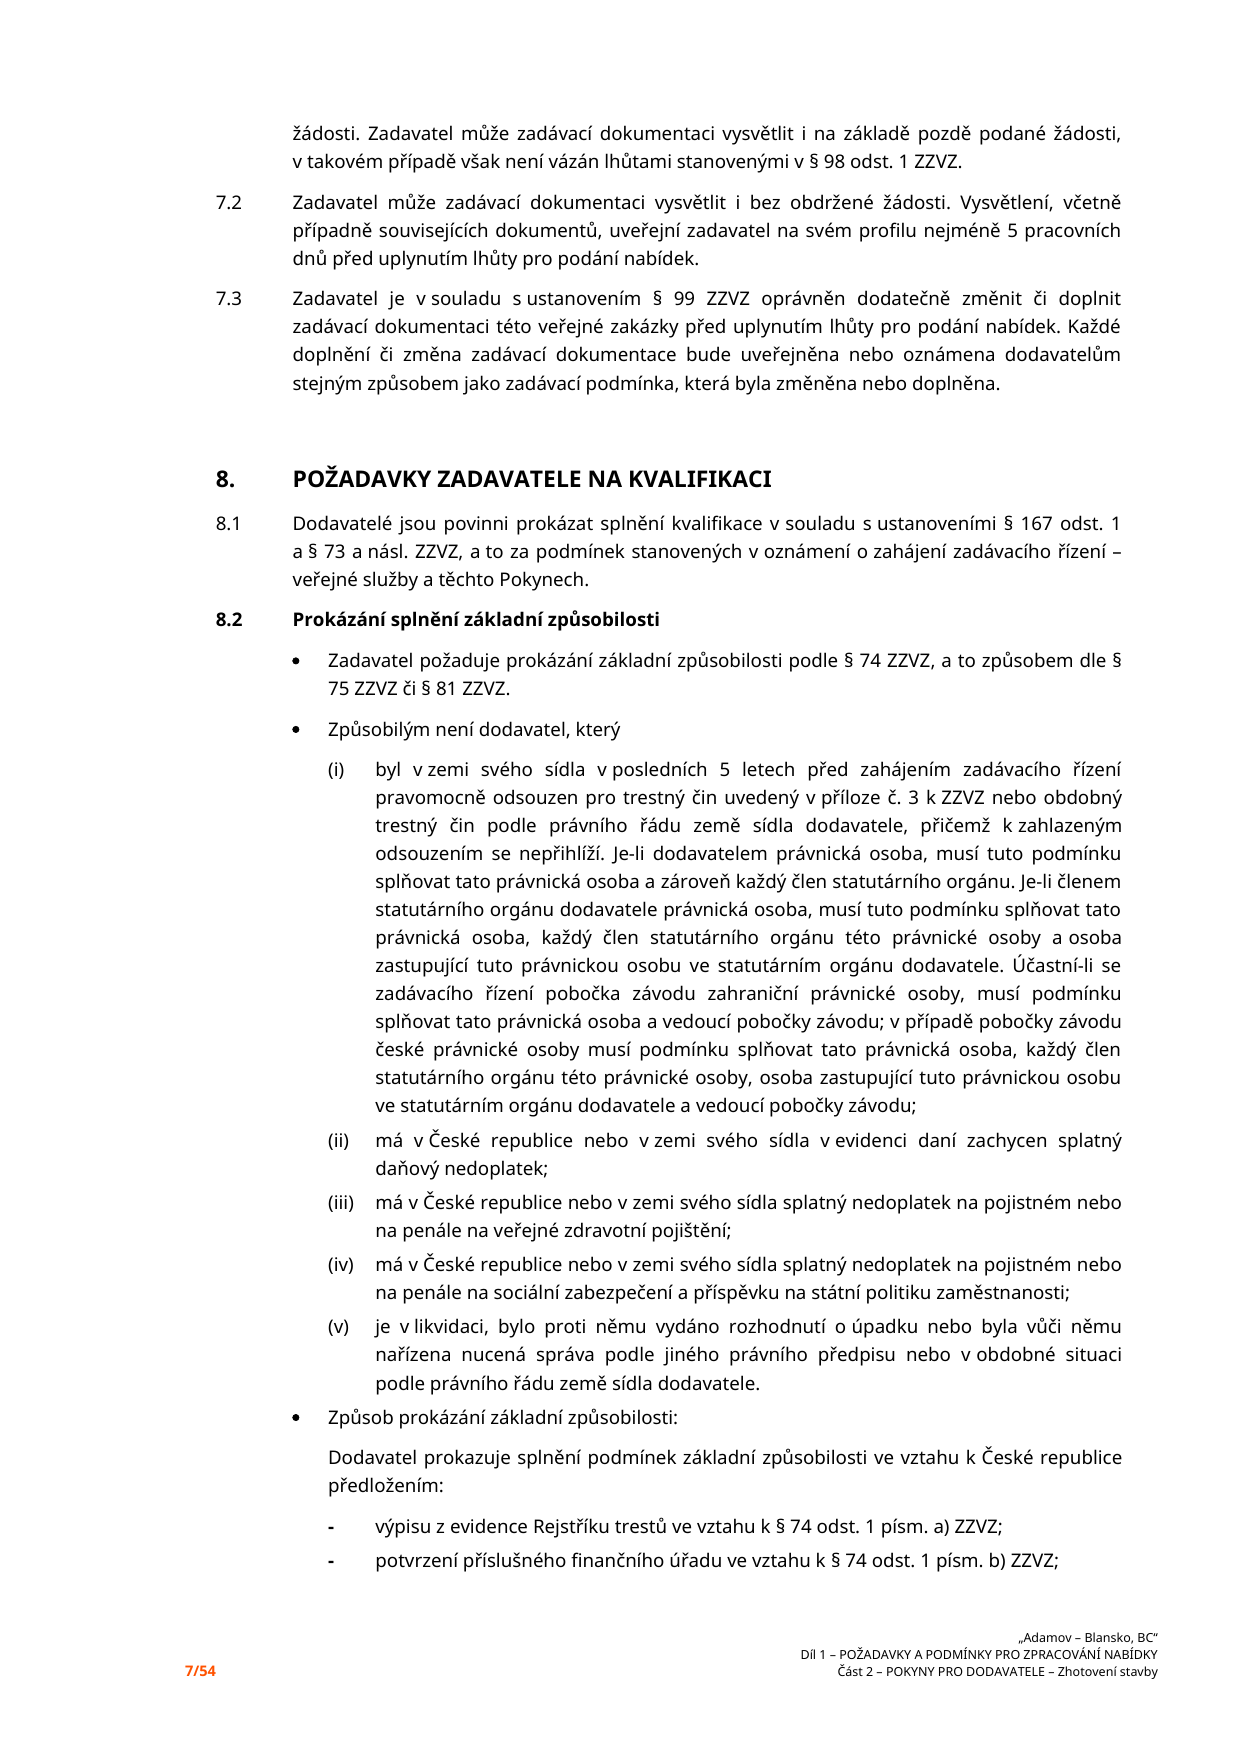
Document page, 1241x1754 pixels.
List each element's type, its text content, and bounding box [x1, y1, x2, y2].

text Způsob prokázání základní způsobilosti: [292, 1404, 1122, 1429]
text Dodavatelé jsou povinni prokázat splnění kvalifikace v souladu s ustanoveními § 167 odst. 1 a § 73 a násl. ZZVZ, a to za podmínek stanovených v oznámení o zahájení zadávacího řízení – veřejné služby a těchto Pokynech. [216, 510, 1122, 592]
text má v České republice nebo v zemi svého sídla v evidenci daní zachycen splatný daňový nedoplatek; [328, 1127, 1122, 1180]
text je v likvidaci, bylo proti němu vydáno rozhodnutí o úpadku nebo byla vůči němu nařízena nucená správa podle jiného právního předpisu nebo v obdobné situaci podle právního řádu země sídla dodavatele. [328, 1314, 1122, 1395]
text výpisu z evidence Rejstříku trestů ve vztahu k § 74 odst. 1 písm. a) ZZVZ; [328, 1513, 1122, 1539]
text potvrzení příslušného finančního úřadu ve vztahu k § 74 odst. 1 písm. b) ZZVZ; [328, 1547, 1122, 1573]
text Zadavatel může zadávací dokumentaci vysvětlit i bez obdržené žádosti. Vysvětlení, včetně případně souvisejících dokumentů, uveřejní zadavatel na svém profilu nejméně 5 pracovních dnů před uplynutím lhůty pro podání nabídek. [216, 189, 1122, 271]
text Dodavatel prokazuje splnění podmínek základní způsobilosti ve vztahu k České republice předložením: [328, 1444, 1122, 1498]
text Zadavatel je v souladu s ustanovením § 99 ZZVZ oprávněn dodatečně změnit či doplnit zadávací dokumentaci této veřejné zakázky před uplynutím lhůty pro podání nabídek. Každé doplnění či změna zadávací dokumentace bude uveřejněna nebo oznámena dodavatelům stejným způsobem jako zadávací podmínka, která byla změněna nebo doplněna. [216, 286, 1122, 395]
text má v České republice nebo v zemi svého sídla splatný nedoplatek na pojistném nebo na penále na sociální zabezpečení a příspěvku na státní politiku zaměstnanosti; [328, 1251, 1122, 1305]
text Prokázání splnění základní způsobilosti [216, 607, 1122, 632]
text POŽADAVKY ZADAVATELE NA KVALIFIKACI [216, 463, 1122, 494]
text byl v zemi svého sídla v posledních 5 letech před zahájením zadávacího řízení pravomocně odsouzen pro trestný čin uvedený v příloze č. 3 k ZZVZ nebo obdobný trestný čin podle právního řádu země sídla dodavatele, přičemž k zahlazeným odsouzením se nepřihlíží. Je-li dodavatelem právnická osoba, musí tuto podmínku splňovat tato právnická osoba a zároveň každý člen statutárního orgánu. Je-li členem statutárního orgánu dodavatele právnická osoba, musí tuto podmínku splňovat tato právnická osoba, každý člen statutárního orgánu této právnické osoby a osoba zastupující tuto právnickou osobu ve statutárním orgánu dodavatele. Účastní-li se zadávacího řízení pobočka závodu zahraniční právnické osoby, musí podmínku splňovat tato právnická osoba a vedoucí pobočky závodu; v případě pobočky závodu české právnické osoby musí podmínku splňovat tato právnická osoba, každý člen statutárního orgánu této právnické osoby, osoba zastupující tuto právnickou osobu ve statutárním orgánu dodavatele a vedoucí pobočky závodu; [328, 756, 1122, 1118]
text Zadavatel požaduje prokázání základní způsobilosti podle § 74 ZZVZ, a to způsobem dle § 75 ZZVZ či § 81 ZZVZ. [292, 647, 1122, 701]
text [216, 121, 1122, 174]
text má v České republice nebo v zemi svého sídla splatný nedoplatek na pojistném nebo na penále na veřejné zdravotní pojištění; [328, 1189, 1122, 1243]
text Způsobilým není dodavatel, který [292, 716, 1122, 741]
